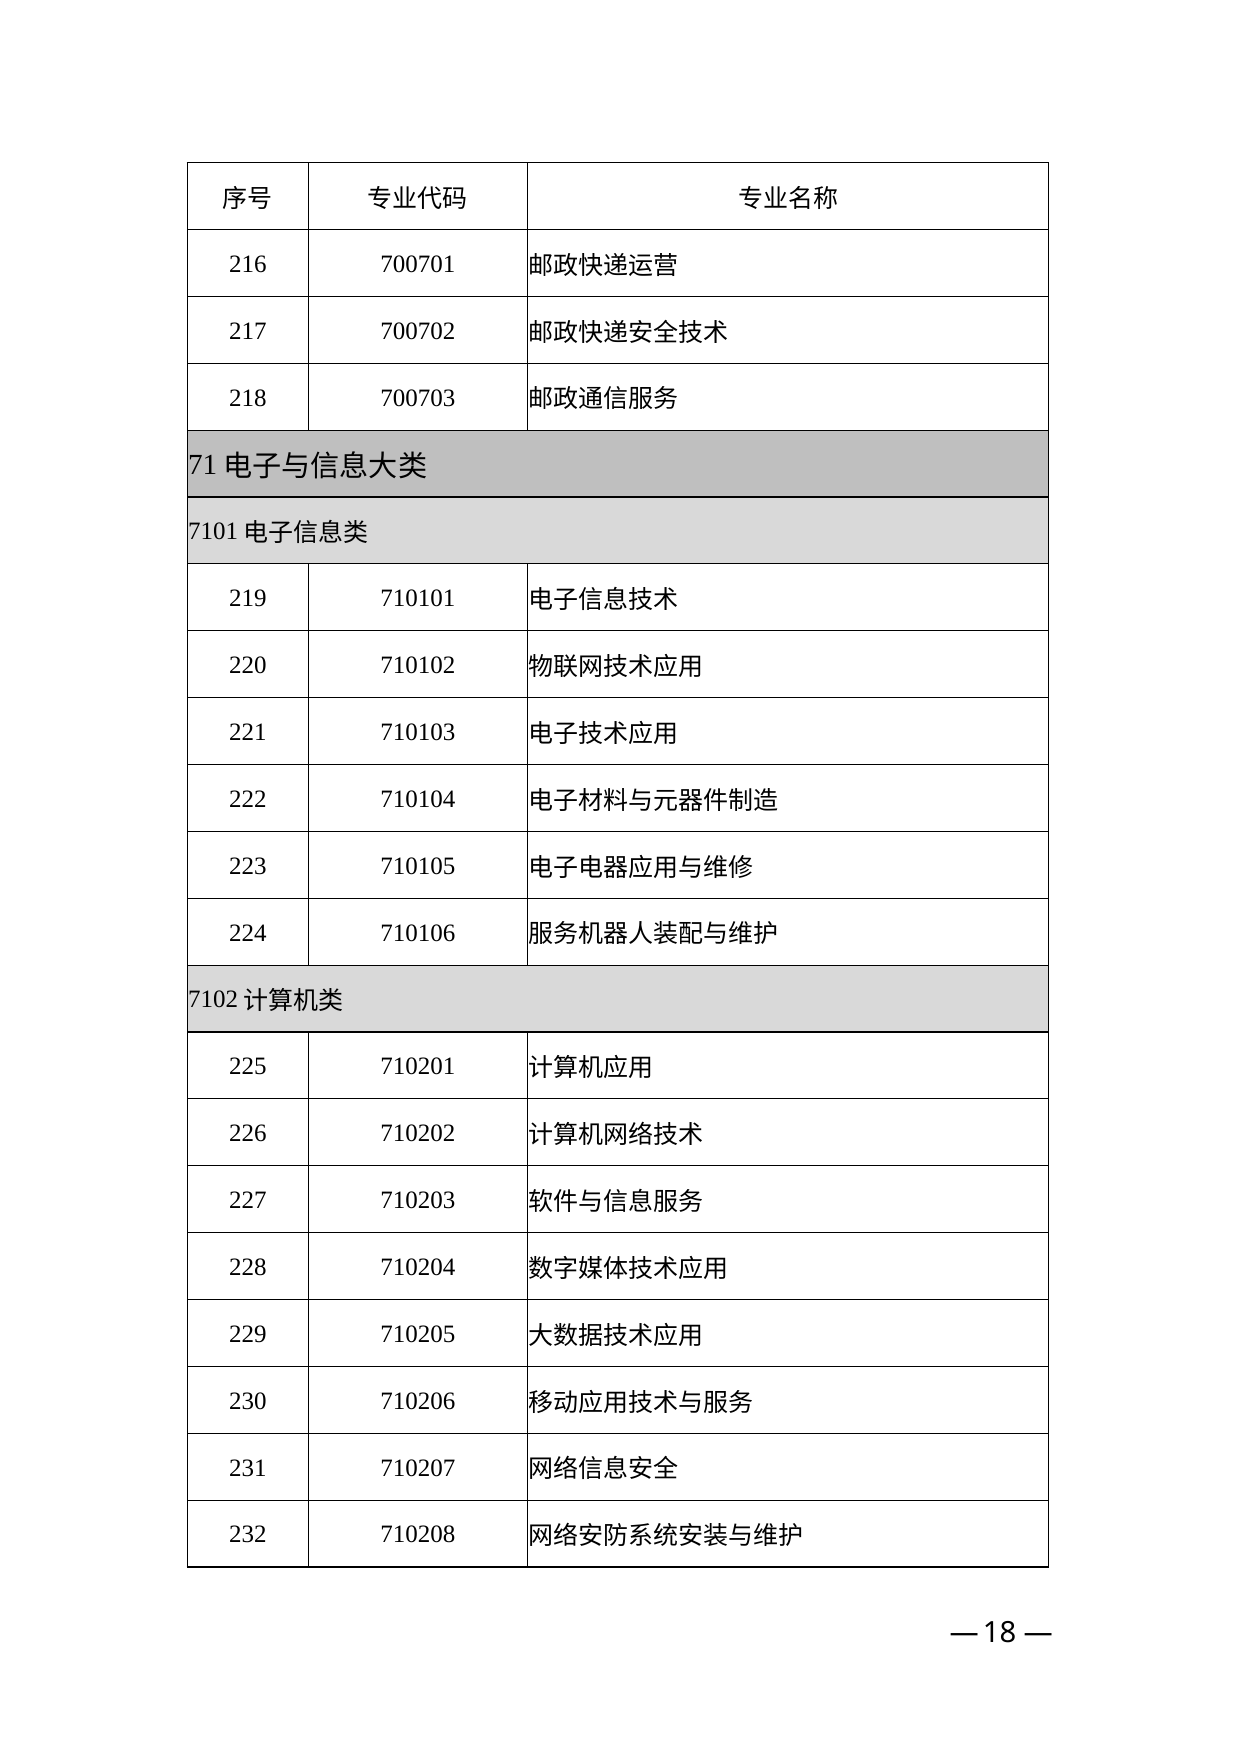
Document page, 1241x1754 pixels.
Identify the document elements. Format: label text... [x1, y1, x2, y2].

table_cell 228 [188, 1233, 308, 1299]
table_cell 232 [188, 1501, 308, 1566]
table_cell 226 [188, 1099, 308, 1165]
table_cell 电子信息技术 [528, 564, 1048, 630]
table_cell 邮政快递安全技术 [528, 297, 1048, 363]
table_header 专业代码 [309, 163, 527, 229]
table_cell 710207 [309, 1434, 527, 1499]
table_cell 230 [188, 1367, 308, 1433]
table_cell 710203 [309, 1166, 527, 1232]
table_cell 数字媒体技术应用 [528, 1233, 1048, 1299]
table_cell 移动应用技术与服务 [528, 1367, 1048, 1433]
table_cell 700701 [309, 230, 527, 296]
table_cell 217 [188, 297, 308, 363]
table_cell 软件与信息服务 [528, 1166, 1048, 1232]
table_cell 电子技术应用 [528, 698, 1048, 764]
table_cell 服务机器人装配与维护 [528, 899, 1048, 964]
table_cell 电子电器应用与维修 [528, 832, 1048, 898]
table_cell 223 [188, 832, 308, 898]
table_cell 700703 [309, 364, 527, 429]
table_cell 大数据技术应用 [528, 1300, 1048, 1366]
table_cell 710103 [309, 698, 527, 764]
table_header 序号 [188, 163, 308, 229]
table_cell 218 [188, 364, 308, 429]
table_cell 710204 [309, 1233, 527, 1299]
table_cell 邮政快递运营 [528, 230, 1048, 296]
table_cell 710105 [309, 832, 527, 898]
table_cell 222 [188, 765, 308, 831]
table_cell 227 [188, 1166, 308, 1232]
table_cell 710208 [309, 1501, 527, 1566]
table_cell 710206 [309, 1367, 527, 1433]
table_cell 710202 [309, 1099, 527, 1165]
table_cell 计算机应用 [528, 1033, 1048, 1098]
table_cell 231 [188, 1434, 308, 1499]
table_cell 220 [188, 631, 308, 697]
table_cell 网络信息安全 [528, 1434, 1048, 1499]
table_cell 710102 [309, 631, 527, 697]
table_cell 224 [188, 899, 308, 964]
table_cell 221 [188, 698, 308, 764]
table_cell 网络安防系统安装与维护 [528, 1501, 1048, 1566]
table_cell 710104 [309, 765, 527, 831]
table_cell 电子材料与元器件制造 [528, 765, 1048, 831]
table_cell 71电子与信息大类 [188, 431, 1048, 496]
table_cell 710205 [309, 1300, 527, 1366]
table_cell 计算机网络技术 [528, 1099, 1048, 1165]
table_cell 229 [188, 1300, 308, 1366]
table_cell 7102计算机类 [188, 966, 1048, 1031]
table_cell 700702 [309, 297, 527, 363]
table_cell 邮政通信服务 [528, 364, 1048, 429]
table_cell 225 [188, 1033, 308, 1098]
table_header 专业名称 [528, 163, 1048, 229]
table_cell 7101电子信息类 [188, 498, 1048, 563]
table_cell 物联网技术应用 [528, 631, 1048, 697]
table_cell 710106 [309, 899, 527, 964]
table_cell 710201 [309, 1033, 527, 1098]
table_cell 216 [188, 230, 308, 296]
table_cell 219 [188, 564, 308, 630]
table_cell 710101 [309, 564, 527, 630]
